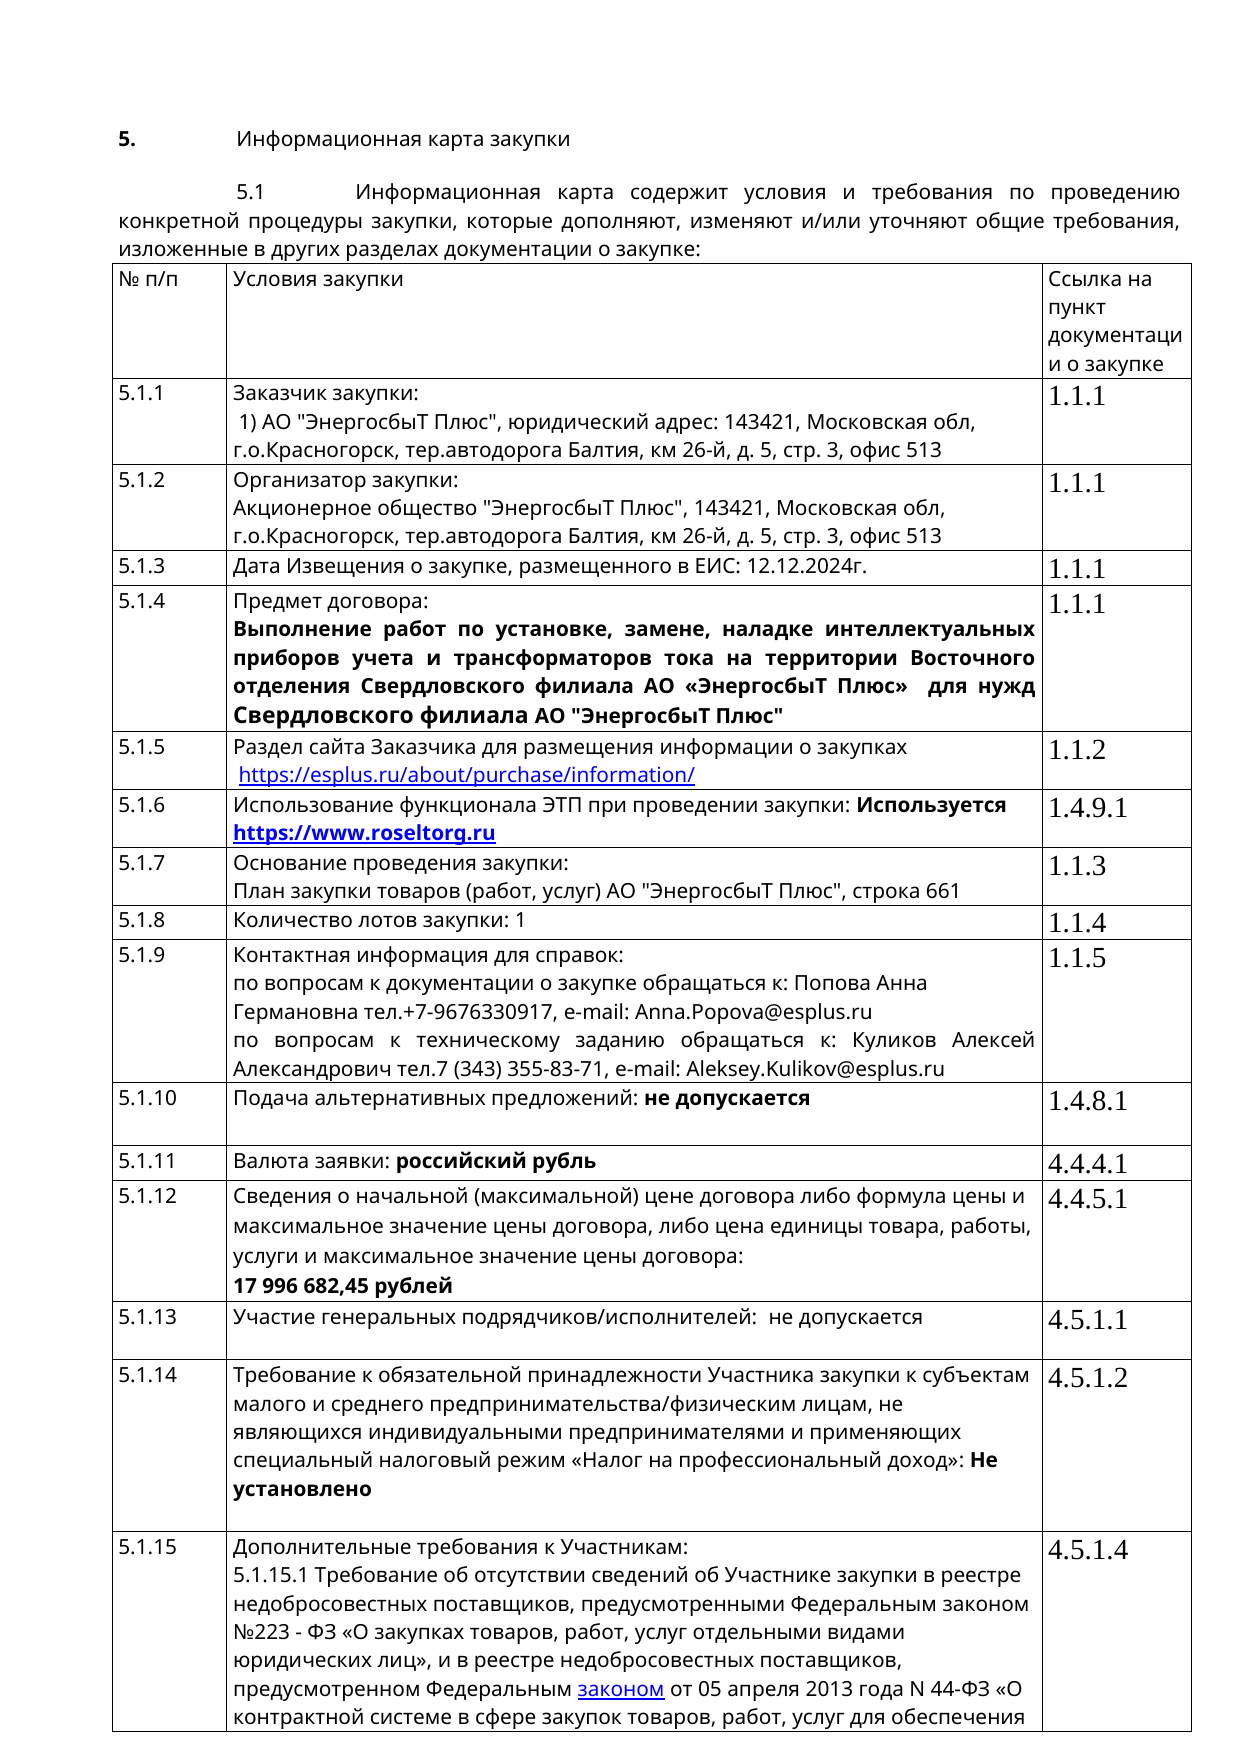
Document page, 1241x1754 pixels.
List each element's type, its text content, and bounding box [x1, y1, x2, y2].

table_cell 1.1.4 [1043, 906, 1191, 939]
table_cell 4.5.1.2 [1043, 1360, 1191, 1531]
table_cell Сведения о начальной (максимальной) цене договора либо формула цены и максимальное значение цены договора, либо цена единицы товара, работы, услуги и максимальное значение цены договора: 17 996 682,45 рублей [227, 1181, 1042, 1301]
table_cell 4.5.1.4 [1043, 1532, 1191, 1731]
table_header Условия закупки [227, 264, 1042, 377]
table_cell Предмет договора: Выполнение работ по установке, замене, наладке интеллектуальных приборов учета и трансформаторов тока на территории Восточного отделения Свердловского филиала АО «ЭнергосбыТ Плюс» для нужд Свердловского филиала АО "ЭнергосбыТ Плюс" [227, 586, 1042, 731]
table_cell 1.1.1 [1043, 551, 1191, 585]
table_cell [113, 586, 226, 731]
table_cell 4.5.1.1 [1043, 1302, 1191, 1359]
table_cell [113, 465, 226, 550]
table_cell Подача альтернативных предложений: не допускается [227, 1083, 1042, 1145]
table_cell [113, 940, 226, 1082]
table_cell 4.4.5.1 [1043, 1181, 1191, 1301]
table_cell [113, 906, 226, 939]
table_cell [113, 1360, 226, 1531]
table_cell Требование к обязательной принадлежности Участника закупки к субъектам малого и среднего предпринимательства/физическим лицам, не являющихся индивидуальными предпринимателями и применяющих специальный налоговый режим «Налог на профессиональный доход»: Не установлено [227, 1360, 1042, 1531]
table_cell 1.4.8.1 [1043, 1083, 1191, 1145]
table_cell [113, 379, 226, 464]
table_cell 1.1.1 [1043, 379, 1191, 464]
table_cell Использование функционала ЭТП при проведении закупки: Используется https://www.roseltorg.ru [227, 790, 1042, 847]
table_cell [227, 1532, 1042, 1731]
table_cell Раздел сайта Заказчика для размещения информации о закупках https://esplus.ru/about/purchase/information/ [227, 732, 1042, 789]
table_cell 1.1.3 [1043, 848, 1191, 904]
table_cell 4.4.4.1 [1043, 1146, 1191, 1180]
table_cell [113, 1302, 226, 1359]
table_cell Основание проведения закупки: План закупки товаров (работ, услуг) АО "ЭнергосбыТ Плюс", строка 661 [227, 848, 1042, 904]
table_cell [113, 790, 226, 847]
table_header № п/п [113, 264, 226, 377]
table_cell 1.1.1 [1043, 465, 1191, 550]
table_cell Участие генеральных подрядчиков/исполнителей: не допускается [227, 1302, 1042, 1359]
table_cell [113, 732, 226, 789]
table_cell [113, 848, 226, 904]
table_cell Организатор закупки: Акционерное общество "ЭнергосбыТ Плюс", 143421, Московская обл, г.о.Красногорск, тер.автодорога Балтия, км 26-й, д. 5, стр. 3, офис 513 [227, 465, 1042, 550]
table_cell Заказчик закупки: 1) АО "ЭнергосбыТ Плюс", юридический адрес: 143421, Московская обл, г.о.Красногорск, тер.автодорога Балтия, км 26-й, д. 5, стр. 3, офис 513 [227, 379, 1042, 464]
table_cell [113, 1532, 226, 1731]
text 5.1 Информационная карта содержит условия и требования по проведению конкретной процедуры закупки, которые дополняют, изменяют и/или уточняют общие требования, изложенные в других разделах документации о закупке: [118, 177, 1181, 263]
table_cell Количество лотов закупки: 1 [227, 906, 1042, 939]
table_cell Дата Извещения о закупке, размещенного в ЕИС: 12.12.2024г. [227, 551, 1042, 585]
subtitle Информационная карта закупки [118, 124, 1181, 152]
table_cell [113, 1146, 226, 1180]
table_cell 1.1.5 [1043, 940, 1191, 1082]
table_cell [113, 551, 226, 585]
table_cell Валюта заявки: российский рубль [227, 1146, 1042, 1180]
table_header Ссылка на пункт документации о закупке [1043, 264, 1191, 377]
table_cell 1.1.2 [1043, 732, 1191, 789]
table_cell 1.4.9.1 [1043, 790, 1191, 847]
table_cell [113, 1181, 226, 1301]
table_cell [113, 1083, 226, 1145]
table_cell 1.1.1 [1043, 586, 1191, 731]
table_cell Контактная информация для справок: по вопросам к документации о закупке обращаться к: Попова Анна Германовна тел.+7-9676330917, e-mail: Anna.Popova@esplus.ru по вопросам к техническому заданию обращаться к: Куликов Алексей Александрович тел.7 (343) 355-83-71, e-mail: Aleksey.Kulikov@esplus.ru [227, 940, 1042, 1082]
